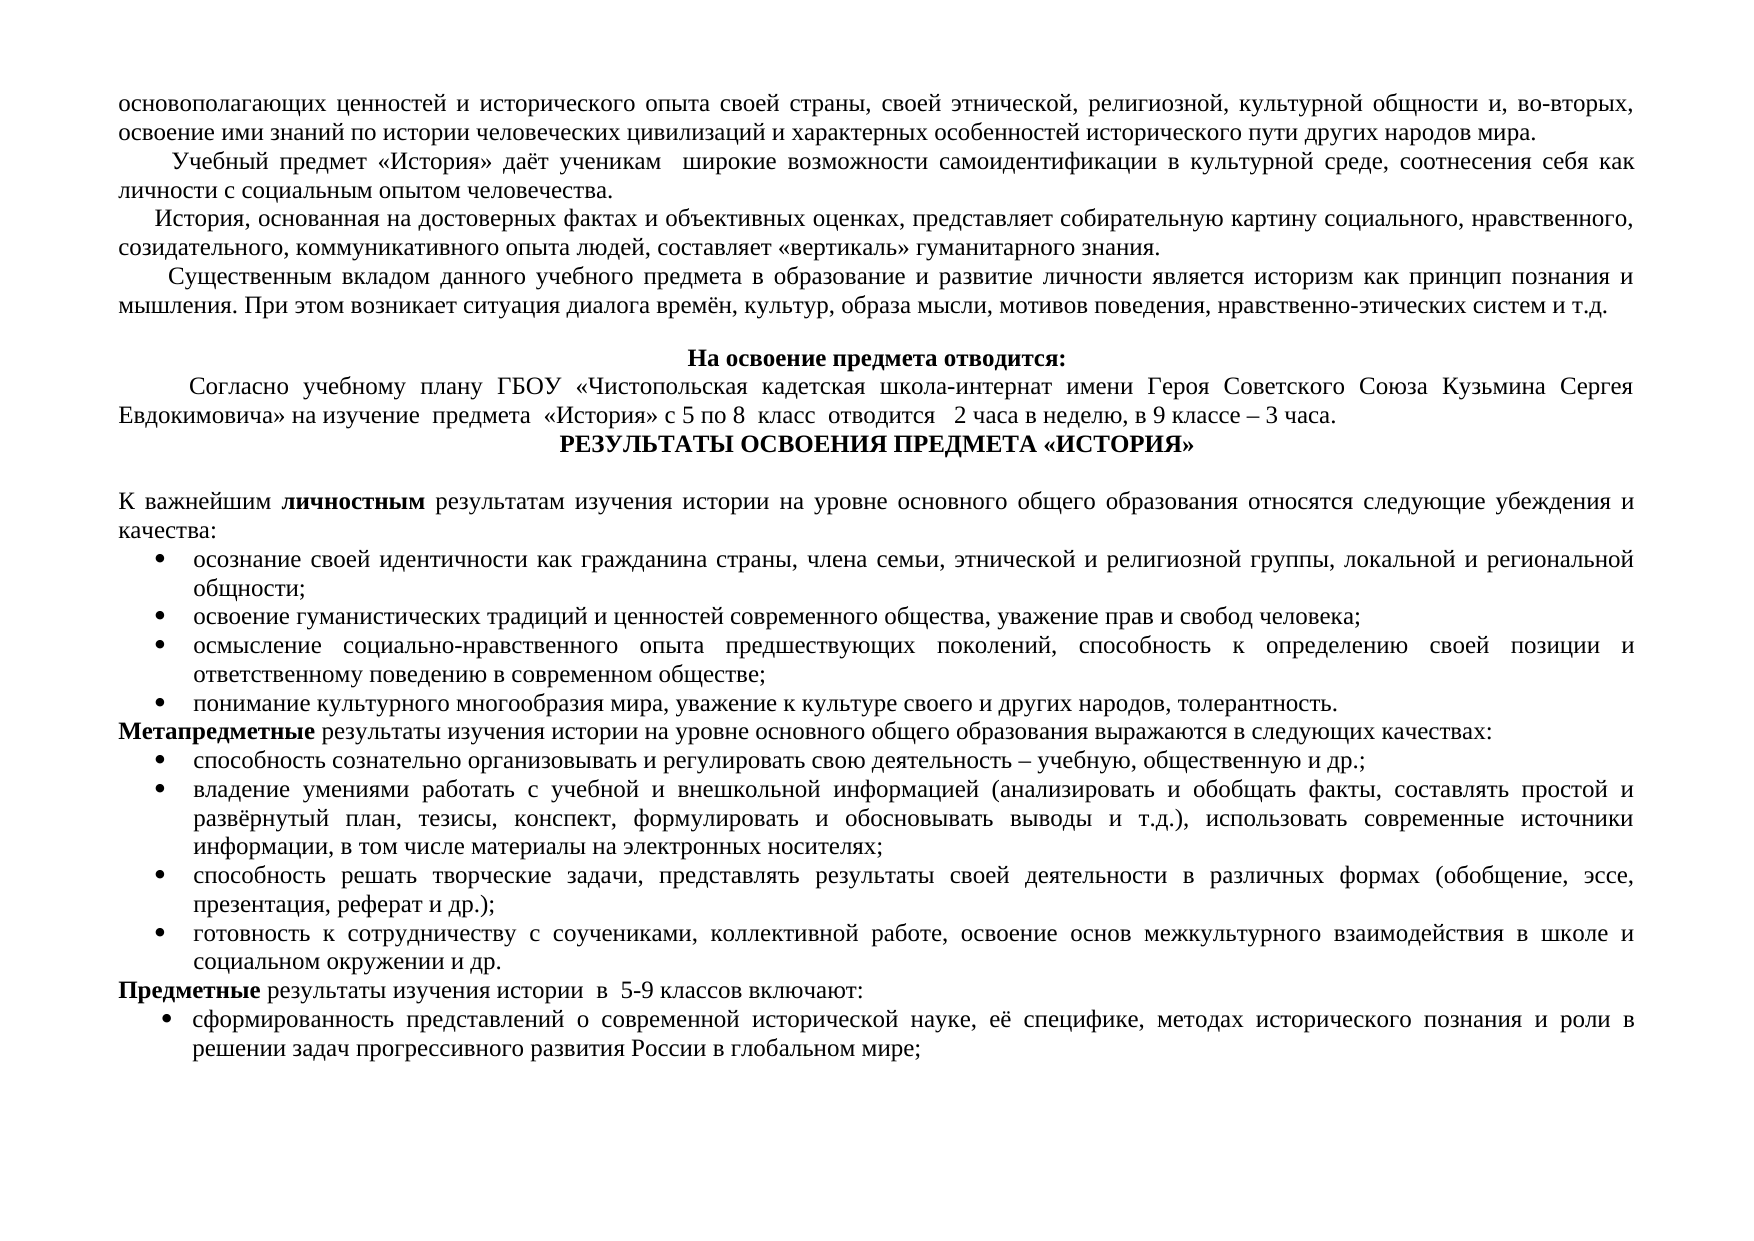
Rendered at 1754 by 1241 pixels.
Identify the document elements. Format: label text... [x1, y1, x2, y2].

list понимание культурного многообразия мира, уважение к культуре своего и других народов, толерантность. [156, 688, 1636, 716]
text К важнейшим личностным результатам изучения истории на уровне основного общего образования относятся следующие убеждения и качества: [118, 486, 1636, 544]
text Метапредметные результаты изучения истории на уровне основного общего образования выражаются в следующих качествах: [118, 716, 1636, 745]
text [118, 88, 1636, 146]
list способность сознательно организовывать и регулировать свою деятельность – учебную, общественную и др.; [156, 745, 1636, 774]
list сформированность представлений о современной исторической науке, её специфике, методах исторического познания и роли в решении задач прогрессивного развития России в глобальном мире; [162, 1004, 1636, 1061]
text На освоение предмета отводится: [118, 343, 1636, 371]
text Предметные результаты изучения истории в 5-9 классов включают: [118, 975, 1636, 1004]
text История, основанная на достоверных фактах и объективных оценках, представляет собирательную картину социального, нравственного, созидательного, коммуникативного опыта людей, составляет «вертикаль» гуманитарного знания. [118, 203, 1636, 261]
list осознание своей идентичности как гражданина страны, члена семьи, этнической и религиозной группы, локальной и региональной общности; [156, 544, 1636, 601]
list осмысление социально-нравственного опыта предшествующих поколений, способность к определению своей позиции и ответственному поведению в современном обществе; [156, 630, 1636, 688]
list способность решать творческие задачи, представлять результаты своей деятельности в различных формах (обобщение, эссе, презентация, реферат и др.); [156, 860, 1636, 918]
list готовность к сотрудничеству с соучениками, коллективной работе, освоение основ межкультурного взаимодействия в школе и социальном окружении и др. [156, 918, 1636, 975]
text Учебный предмет «История» даёт ученикам широкие возможности самоидентификации в культурной среде, соотнесения себя как личности с социальным опытом человечества. [118, 146, 1636, 203]
list владение умениями работать с учебной и внешкольной информацией (анализировать и обобщать факты, составлять простой и развёрнутый план, тезисы, конспект, формулировать и обосновывать выводы и т.д.), использовать современные источники информации, в том числе материалы на электронных носителях; [156, 774, 1636, 860]
text Существенным вкладом данного учебного предмета в образование и развитие личности является историзм как принцип познания и мышления. При этом возникает ситуация диалога времён, культур, образа мысли, мотивов поведения, нравственно-этических систем и т.д. [118, 261, 1636, 318]
text Согласно учебному плану ГБОУ «Чистопольская кадетская школа-интернат имени Героя Советского Союза Кузьмина Сергея Евдокимовича» на изучение предмета «История» с 5 по 8 класс отводится 2 часа в неделю, в 9 классе – 3 часа. [118, 371, 1636, 429]
list освоение гуманистических традиций и ценностей современного общества, уважение прав и свобод человека; [156, 601, 1636, 630]
text РЕЗУЛЬТАТЫ ОСВОЕНИЯ ПРЕДМЕТА «ИСТОРИЯ» [118, 429, 1636, 458]
